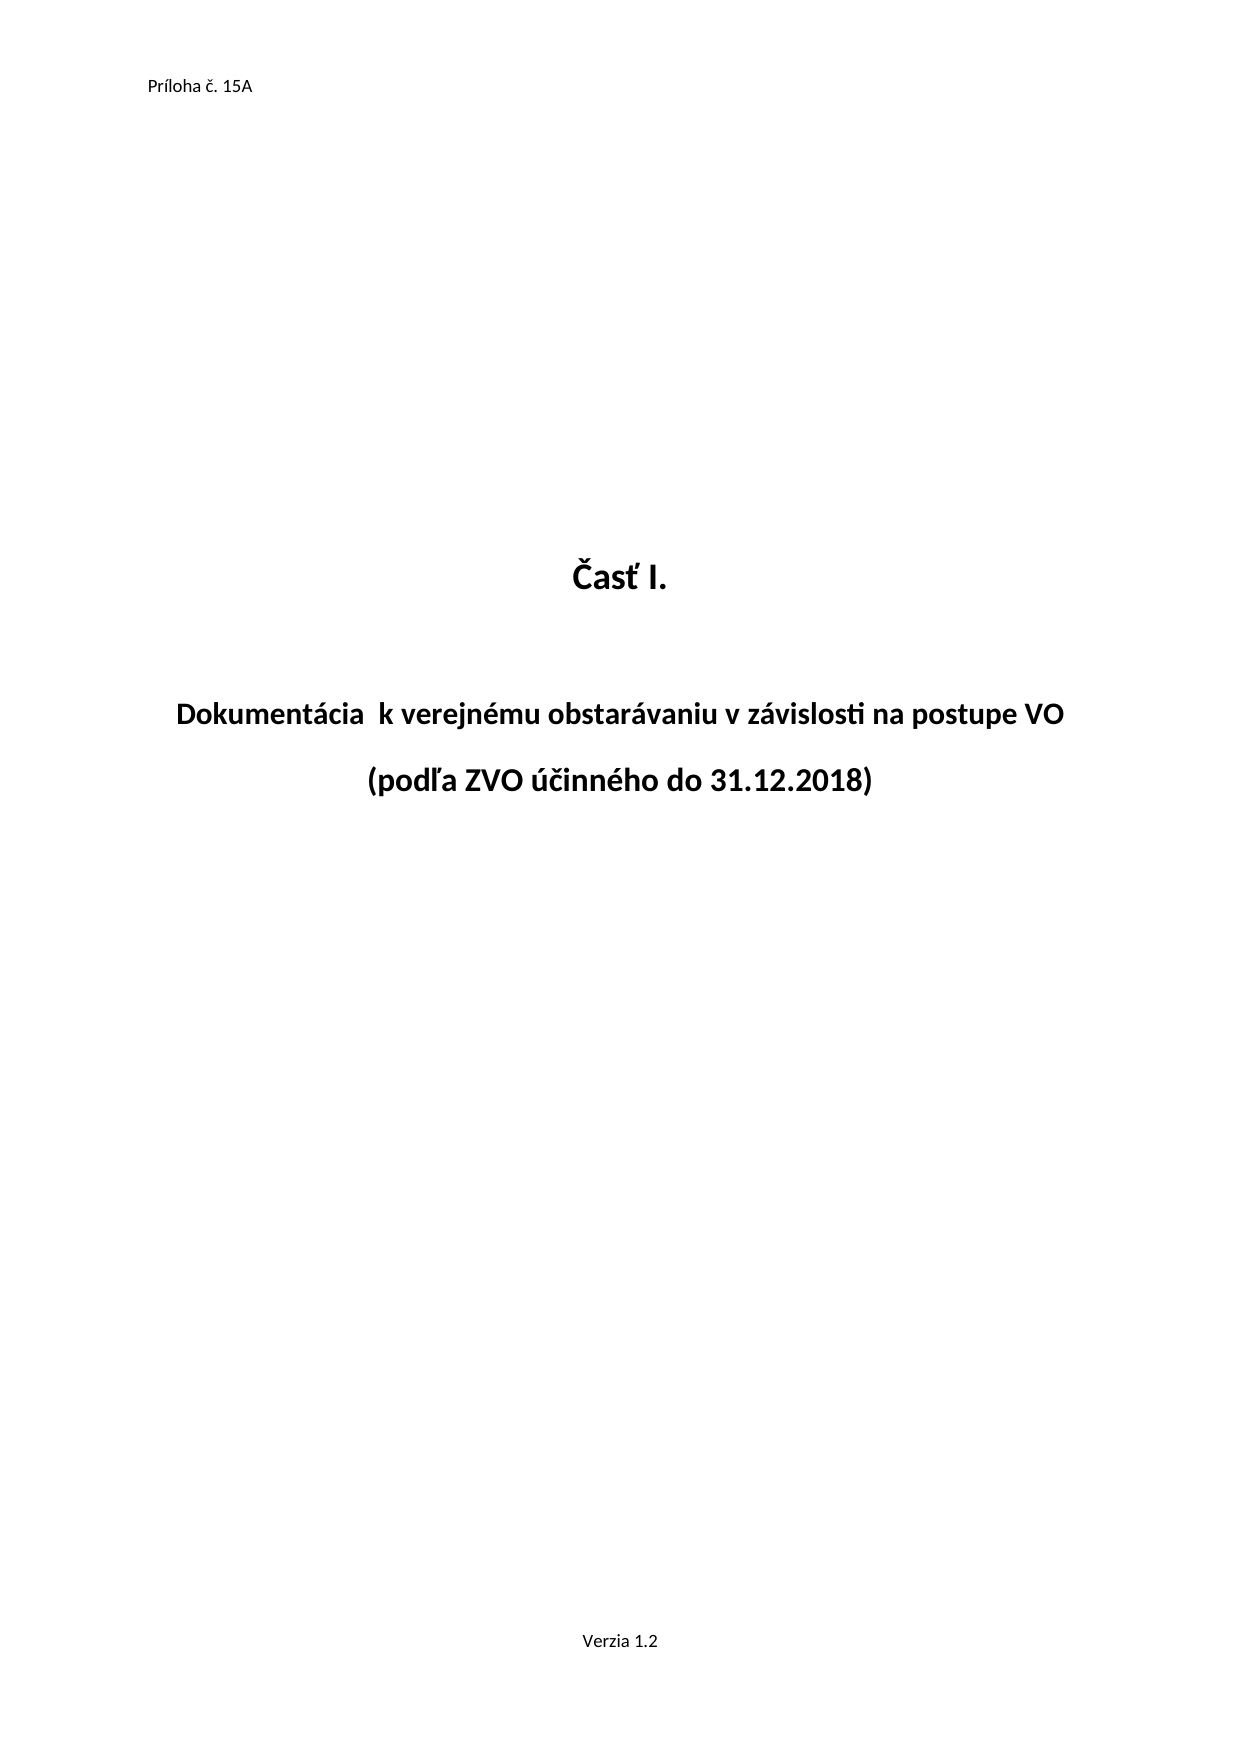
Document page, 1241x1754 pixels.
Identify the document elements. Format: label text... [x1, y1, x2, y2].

text (podľa ZVO účinného do 31.12.2018) [148, 759, 1093, 800]
text Dokumentácia k verejnému obstarávaniu v závislosti na postupe VO [148, 694, 1093, 732]
text Časť I. [148, 553, 1093, 599]
